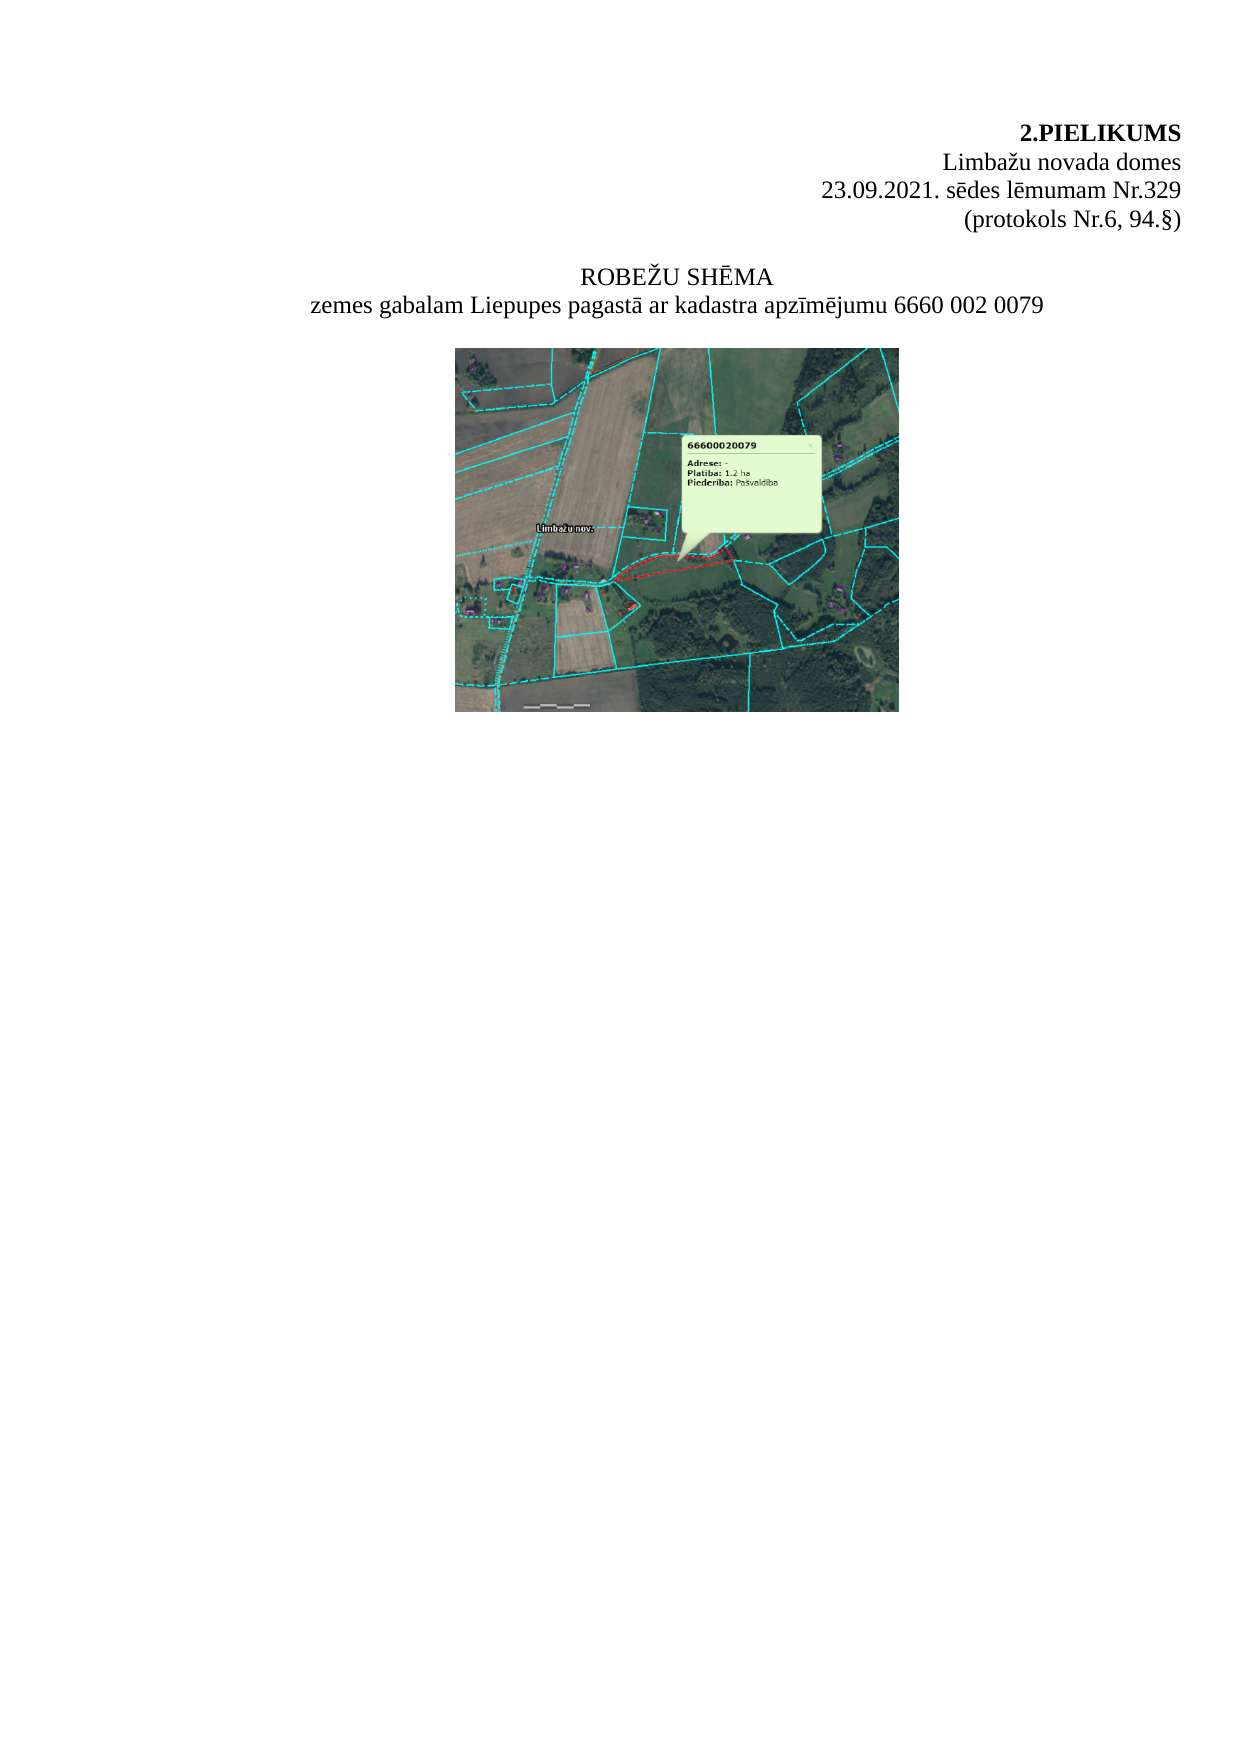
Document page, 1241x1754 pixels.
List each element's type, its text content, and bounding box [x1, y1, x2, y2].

text zemes gabalam Liepupes pagastā ar kadastra apzīmējumu 6660 002 0079 [177, 291, 1177, 319]
text Limbažu novada domes [177, 147, 1181, 176]
text (protokols Nr.6, 94.§) [177, 204, 1181, 233]
text 2.PIELIKUMS [177, 118, 1181, 147]
picture [455, 348, 899, 712]
text ROBEŽU SHĒMA [177, 262, 1177, 291]
text 23.09.2021. sēdes lēmumam Nr.329 [177, 176, 1181, 204]
